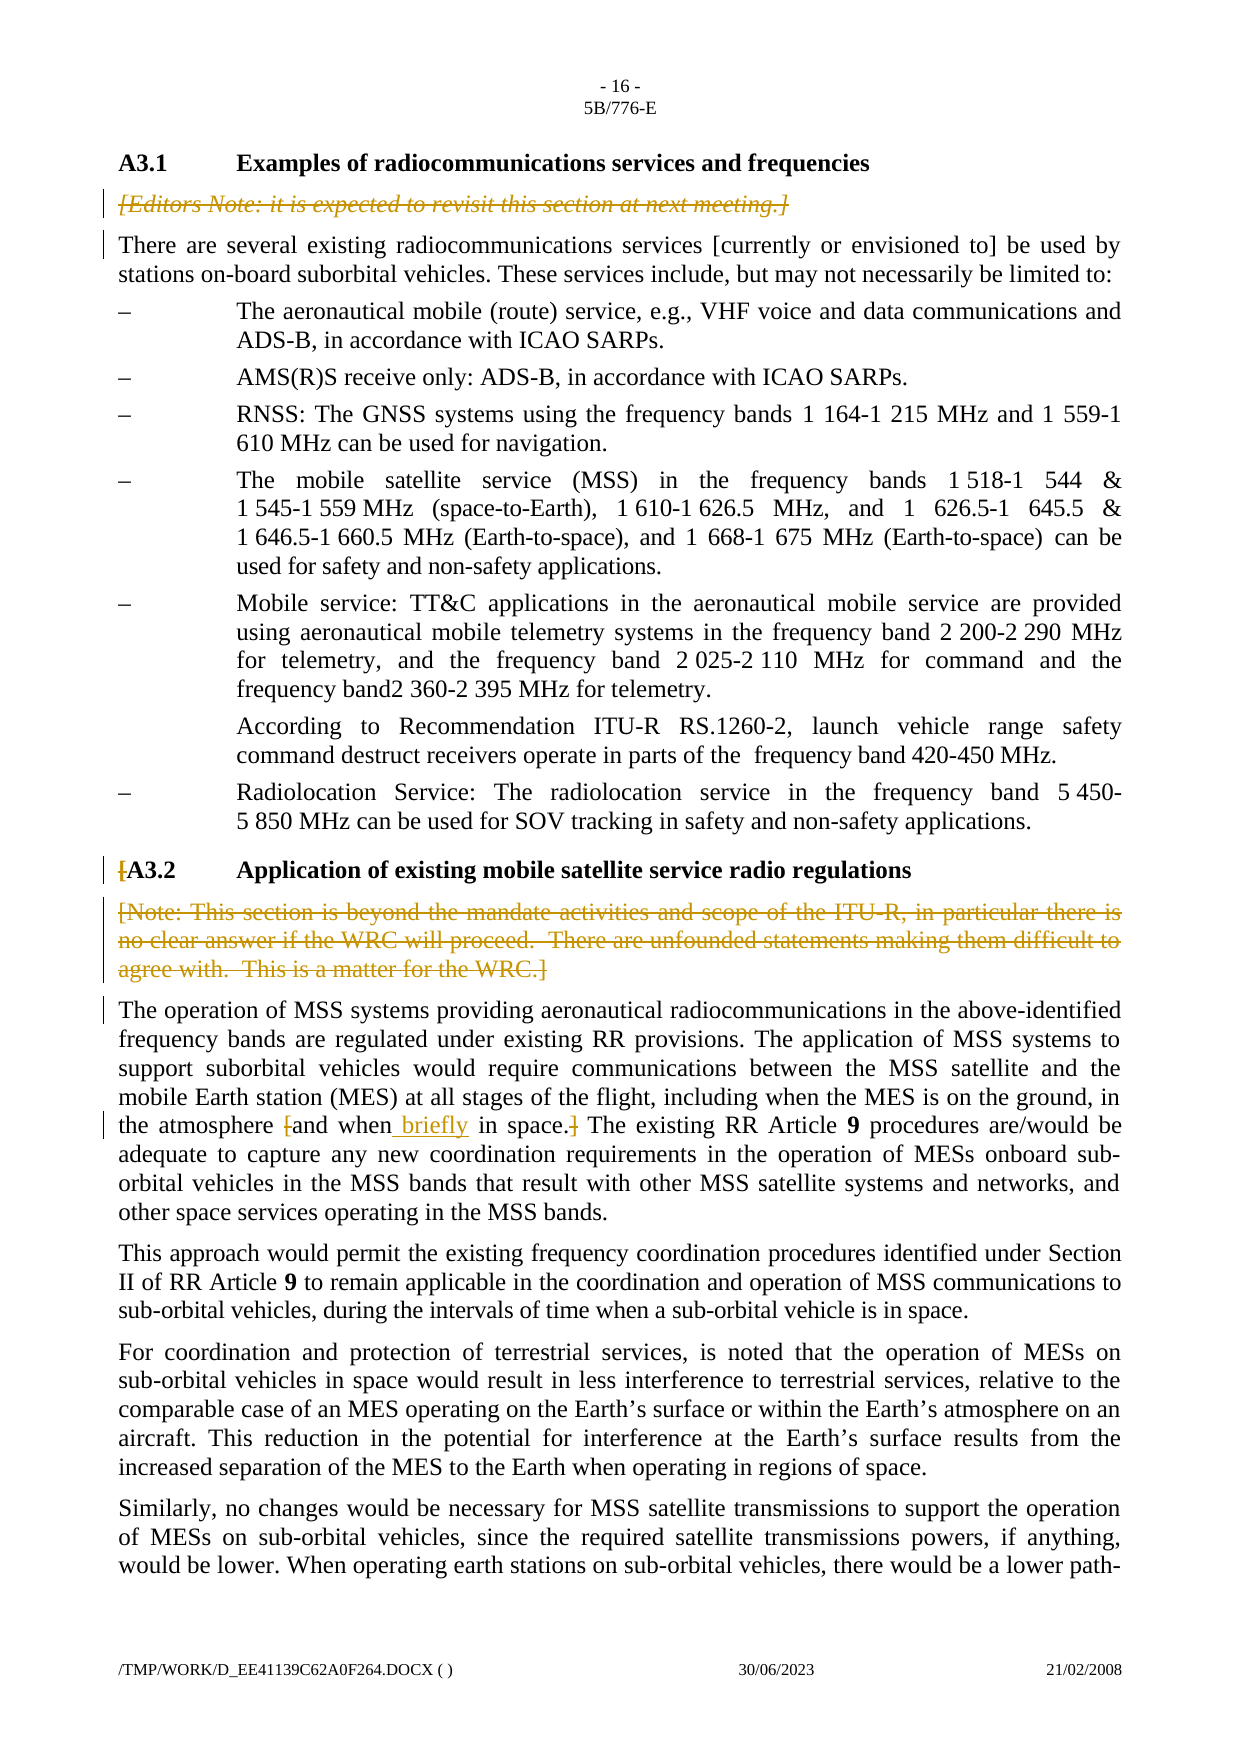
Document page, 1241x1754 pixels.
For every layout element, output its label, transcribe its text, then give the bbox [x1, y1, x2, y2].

text – RNSS: The GNSS systems using the frequency bands 1 164-1 215 MHz and 1 559-1 610 MHz can be used for navigation. [118, 399, 1122, 456]
text – Mobile service: TT&C applications in the aeronautical mobile service are provided using aeronautical mobile telemetry systems in the frequency band 2 200-2 290 MHz for telemetry, and the frequency band 2 025-2 110 MHz for command and the frequency band2 360-2 395 MHz for telemetry. [118, 588, 1122, 703]
text According to Recommendation ITU-R RS.1260-2, launch vehicle range safety command destruct receivers operate in parts of the frequency band 420-450 MHz. [118, 711, 1122, 769]
text The operation of MSS systems providing aeronautical radiocommunications in the above-identified frequency bands are regulated under existing RR provisions. The application of MSS systems to support suborbital vehicles would require communications between the MSS satellite and the mobile Earth station (MES) at all stages of the flight, including when the MES is on the ground, in the atmosphere and when in space. The existing RR Article 9 procedures are/would be adequate to capture any new coordination requirements in the operation of MESs onboard sub-orbital vehicles in the MSS bands that result with other MSS satellite systems and networks, and other space services operating in the MSS bands. [118, 996, 1122, 1226]
subtitle A3.1 Examples of radiocommunications services and frequencies [118, 148, 1122, 176]
text For coordination and protection of terrestrial services, is noted that the operation of MESs on sub-orbital vehicles in space would result in less interference to terrestrial services, relative to the comparable case of an MES operating on the Earth’s surface or within the Earth’s atmosphere on an aircraft. This reduction in the potential for interference at the Earth’s surface results from the increased separation of the MES to the Earth when operating in regions of space. [118, 1337, 1122, 1481]
text There are several existing radiocommunications services [currently or envisioned to] be used by stations on-board suborbital vehicles. These services include, but may not necessarily be limited to: [118, 230, 1122, 288]
text – AMS(R)S receive only: ADS-B, in accordance with ICAO SARPs. [118, 362, 1122, 391]
text – Radiolocation Service: The radiolocation service in the frequency band 5 450-5 850 MHz can be used for SOV tracking in safety and non-safety applications. [118, 777, 356, 835]
text – The aeronautical mobile (route) service, e.g., VHF voice and data communications and ADS-B, in accordance with ICAO SARPs. [118, 296, 1122, 353]
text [118, 1493, 1122, 1579]
subtitle A3.2 Application of existing mobile satellite service radio regulations [118, 856, 1122, 884]
text – The mobile satellite service (MSS) in the frequency bands 1 518-1 544 & 1 545-1 559 MHz (space-to-Earth), 1 610-1 626.5 MHz, and 1 626.5-1 645.5 & 1 646.5-1 660.5 MHz (Earth-to-space), and 1 668-1 675 MHz (Earth-to-space) can be used for safety and non-safety applications. [118, 465, 1122, 580]
text This approach would permit the existing frequency coordination procedures identified under Section II of RR Article 9 to remain applicable in the coordination and operation of MSS communications to sub-orbital vehicles, during the intervals of time when a sub-orbital vehicle is in space. [118, 1238, 1122, 1324]
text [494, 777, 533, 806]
